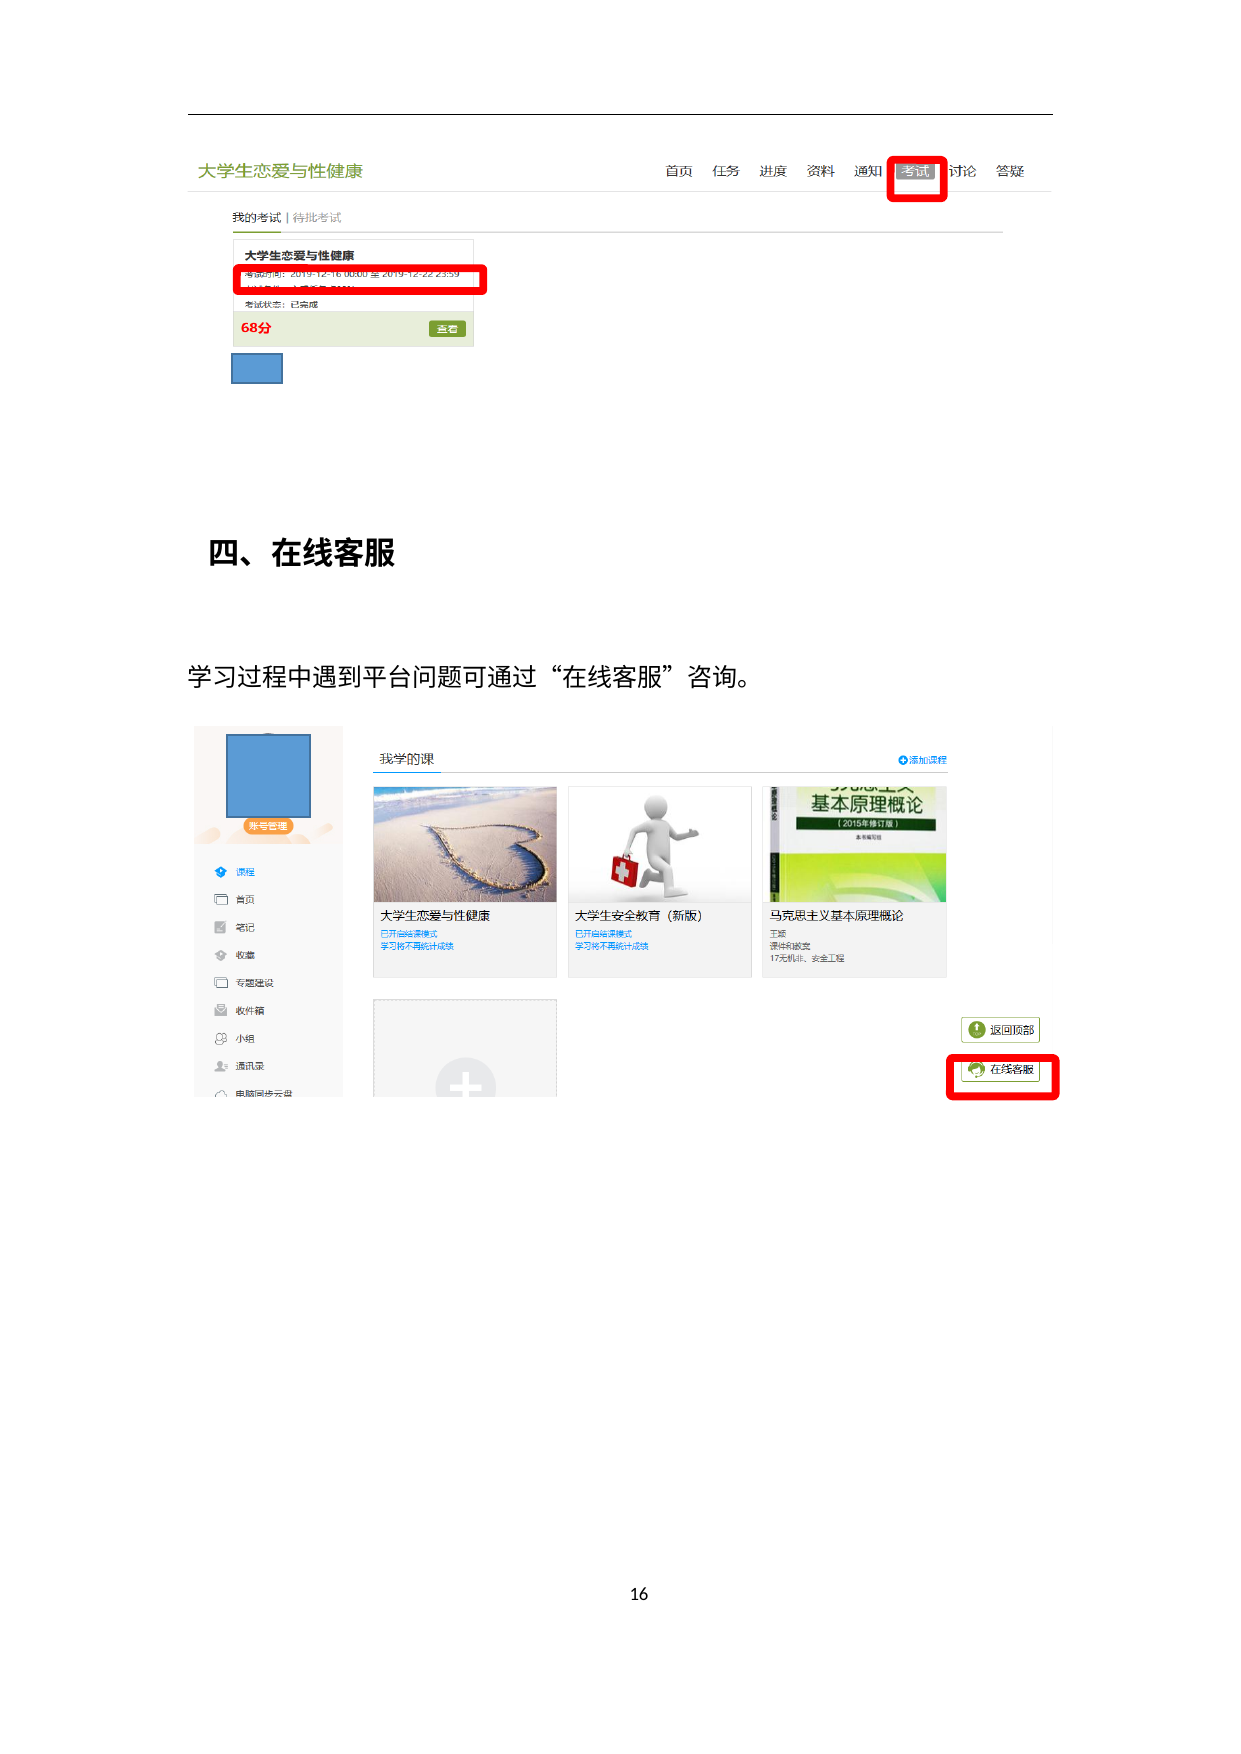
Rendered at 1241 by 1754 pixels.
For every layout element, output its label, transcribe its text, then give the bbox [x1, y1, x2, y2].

subtitle 四、在线客服 [187, 518, 1053, 583]
list 学习过程中遇到平台问题可通过“在线客服”咨询。 [187, 643, 1053, 708]
picture [187, 726, 1053, 1097]
picture [954, 1062, 1051, 1092]
picture [187, 151, 1052, 465]
